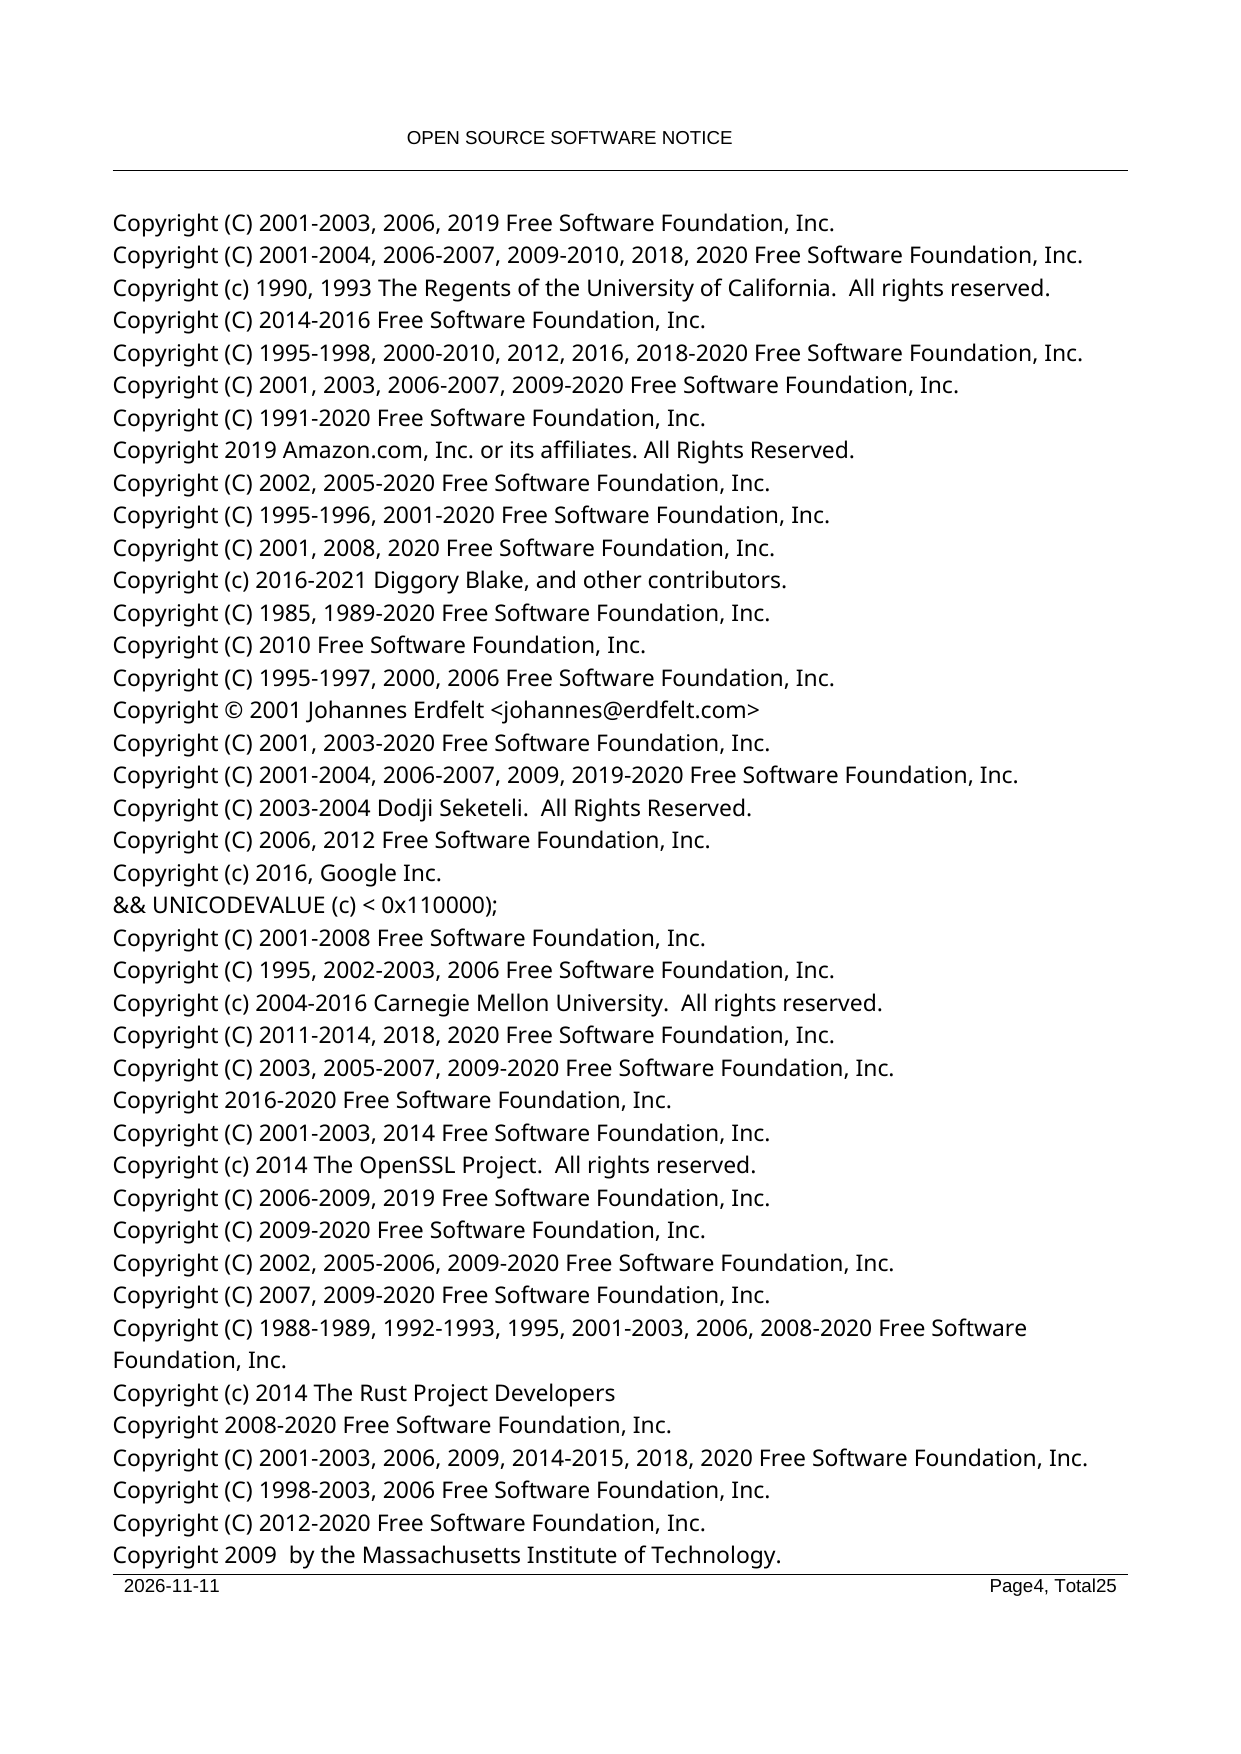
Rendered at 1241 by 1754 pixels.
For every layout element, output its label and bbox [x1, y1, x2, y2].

text [112, 206, 1128, 1571]
